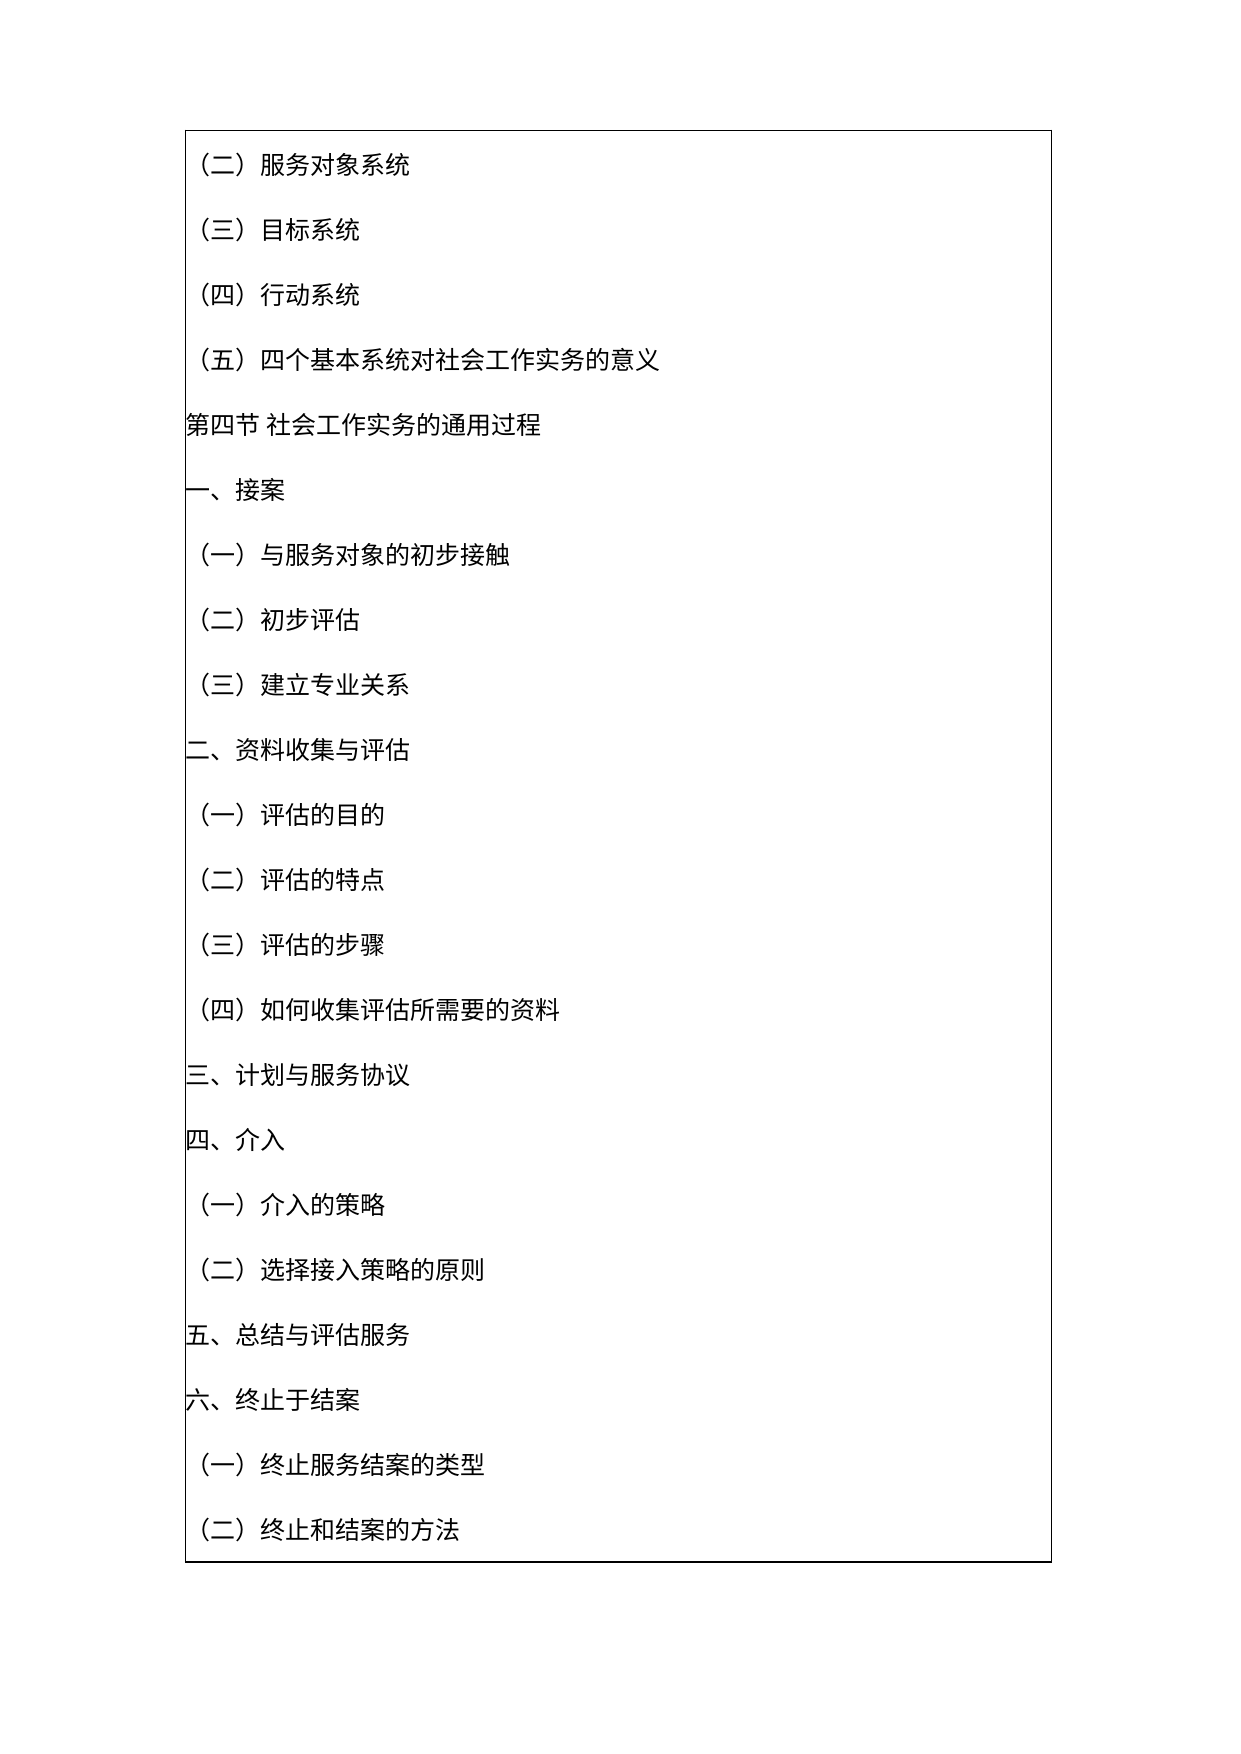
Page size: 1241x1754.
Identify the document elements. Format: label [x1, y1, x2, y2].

table_header [186, 131, 1051, 1561]
